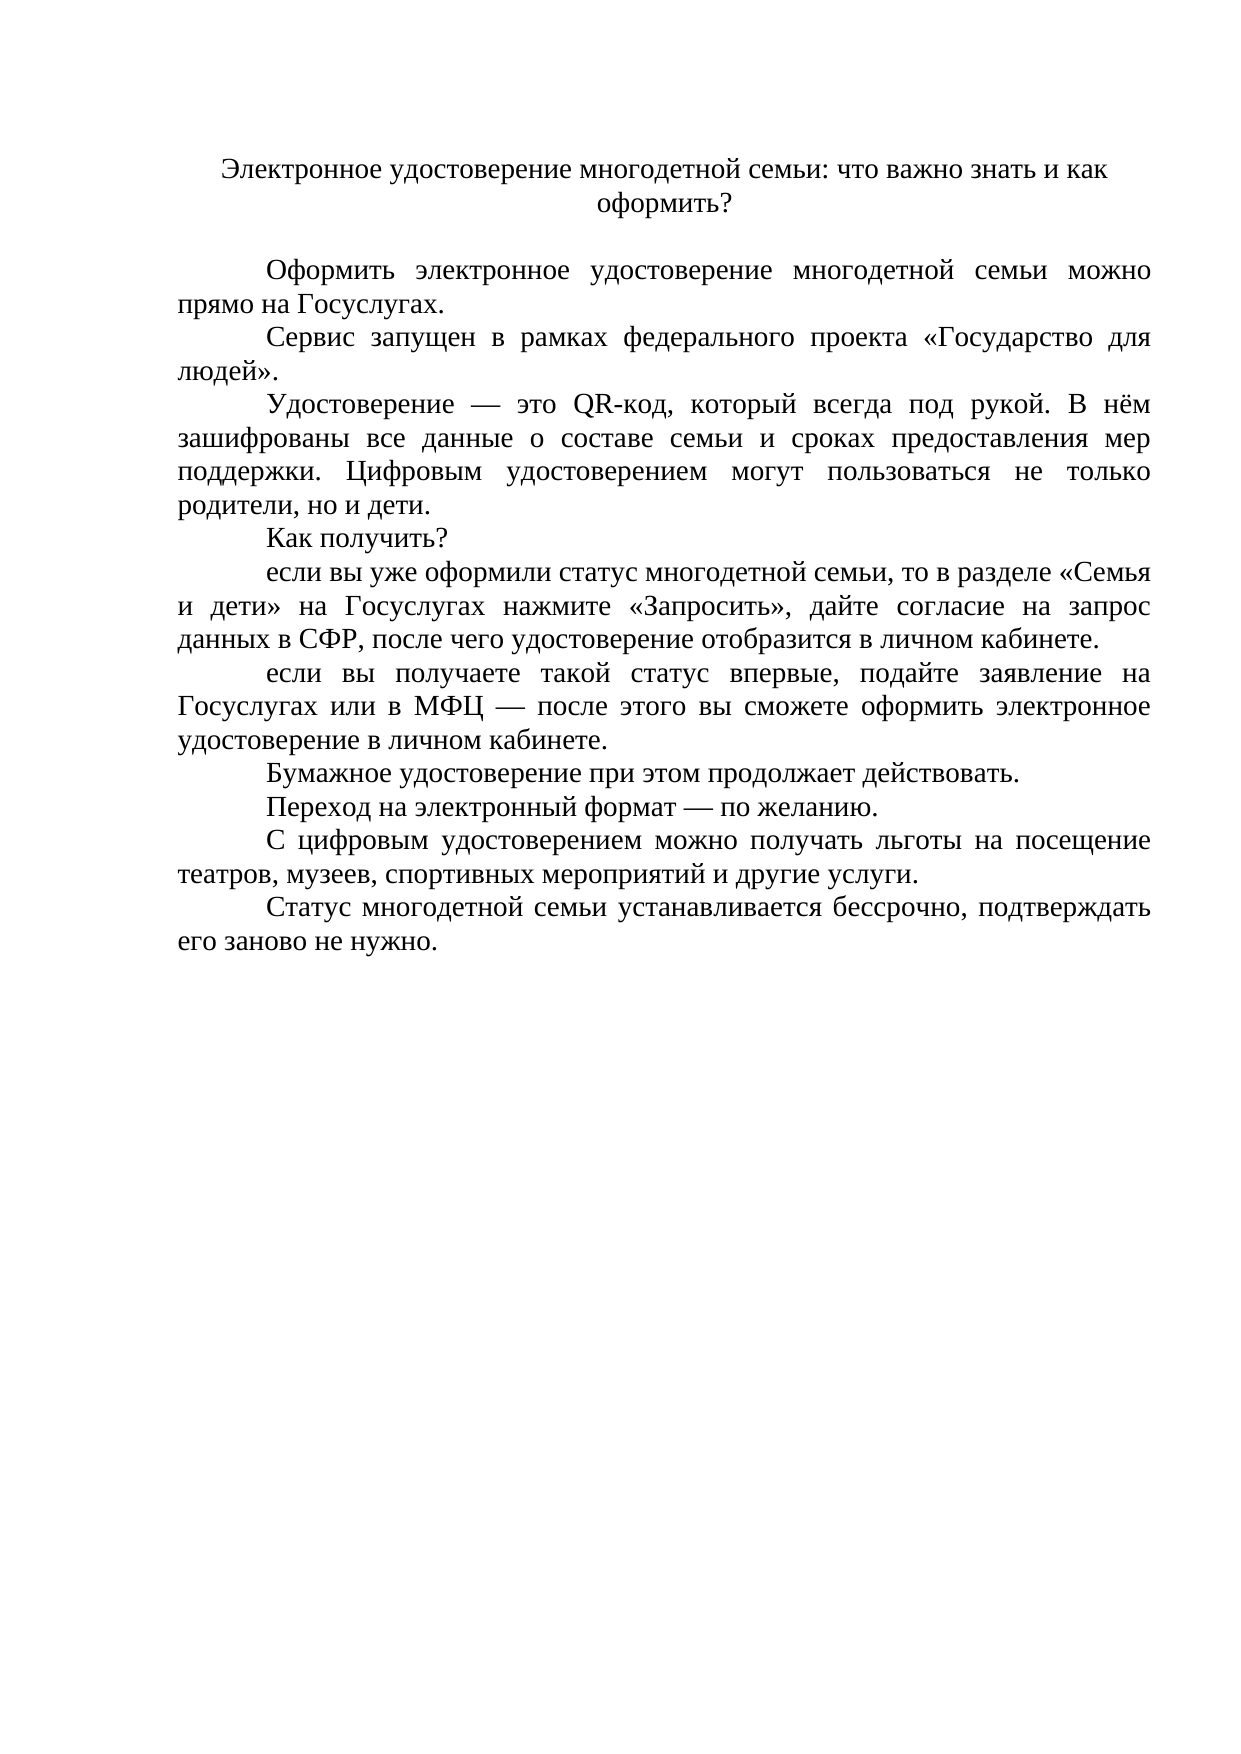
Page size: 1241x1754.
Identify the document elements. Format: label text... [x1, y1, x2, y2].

text Удостоверение — это QR-код, который всегда под рукой. В нём зашифрованы все данные о составе семьи и сроках предоставления мер поддержки. Цифровым удостоверением могут пользоваться не только родители, но и дети. [177, 386, 1152, 521]
text Статус многодетной семьи устанавливается бессрочно, подтверждать его заново не нужно. [177, 889, 1152, 957]
text С цифровым удостоверением можно получать льготы на посещение театров, музеев, спортивных мероприятий и другие услуги. [177, 822, 1152, 889]
text Сервис запущен в рамках федерального проекта «Государство для людей». [177, 319, 1152, 386]
text если вы уже оформили статус многодетной семьи, то в разделе «Семья и дети» на Госуслугах нажмите «Запросить», дайте согласие на запрос данных в СФР, после чего удостоверение отобразится в личном кабинете. [177, 554, 1152, 655]
text Бумажное удостоверение при этом продолжает действовать. [177, 755, 1152, 789]
text Электронное удостоверение многодетной семьи: что важно знать и как оформить? [177, 152, 1152, 219]
text Оформить электронное удостоверение многодетной семьи можно прямо на Госуслугах. [177, 252, 1152, 319]
text Переход на электронный формат — по желанию. [177, 789, 1152, 822]
text Как получить? [177, 521, 1152, 554]
text если вы получаете такой статус впервые, подайте заявление на Госуслугах или в МФЦ — после этого вы сможете оформить электронное удостоверение в личном кабинете. [177, 655, 1152, 755]
